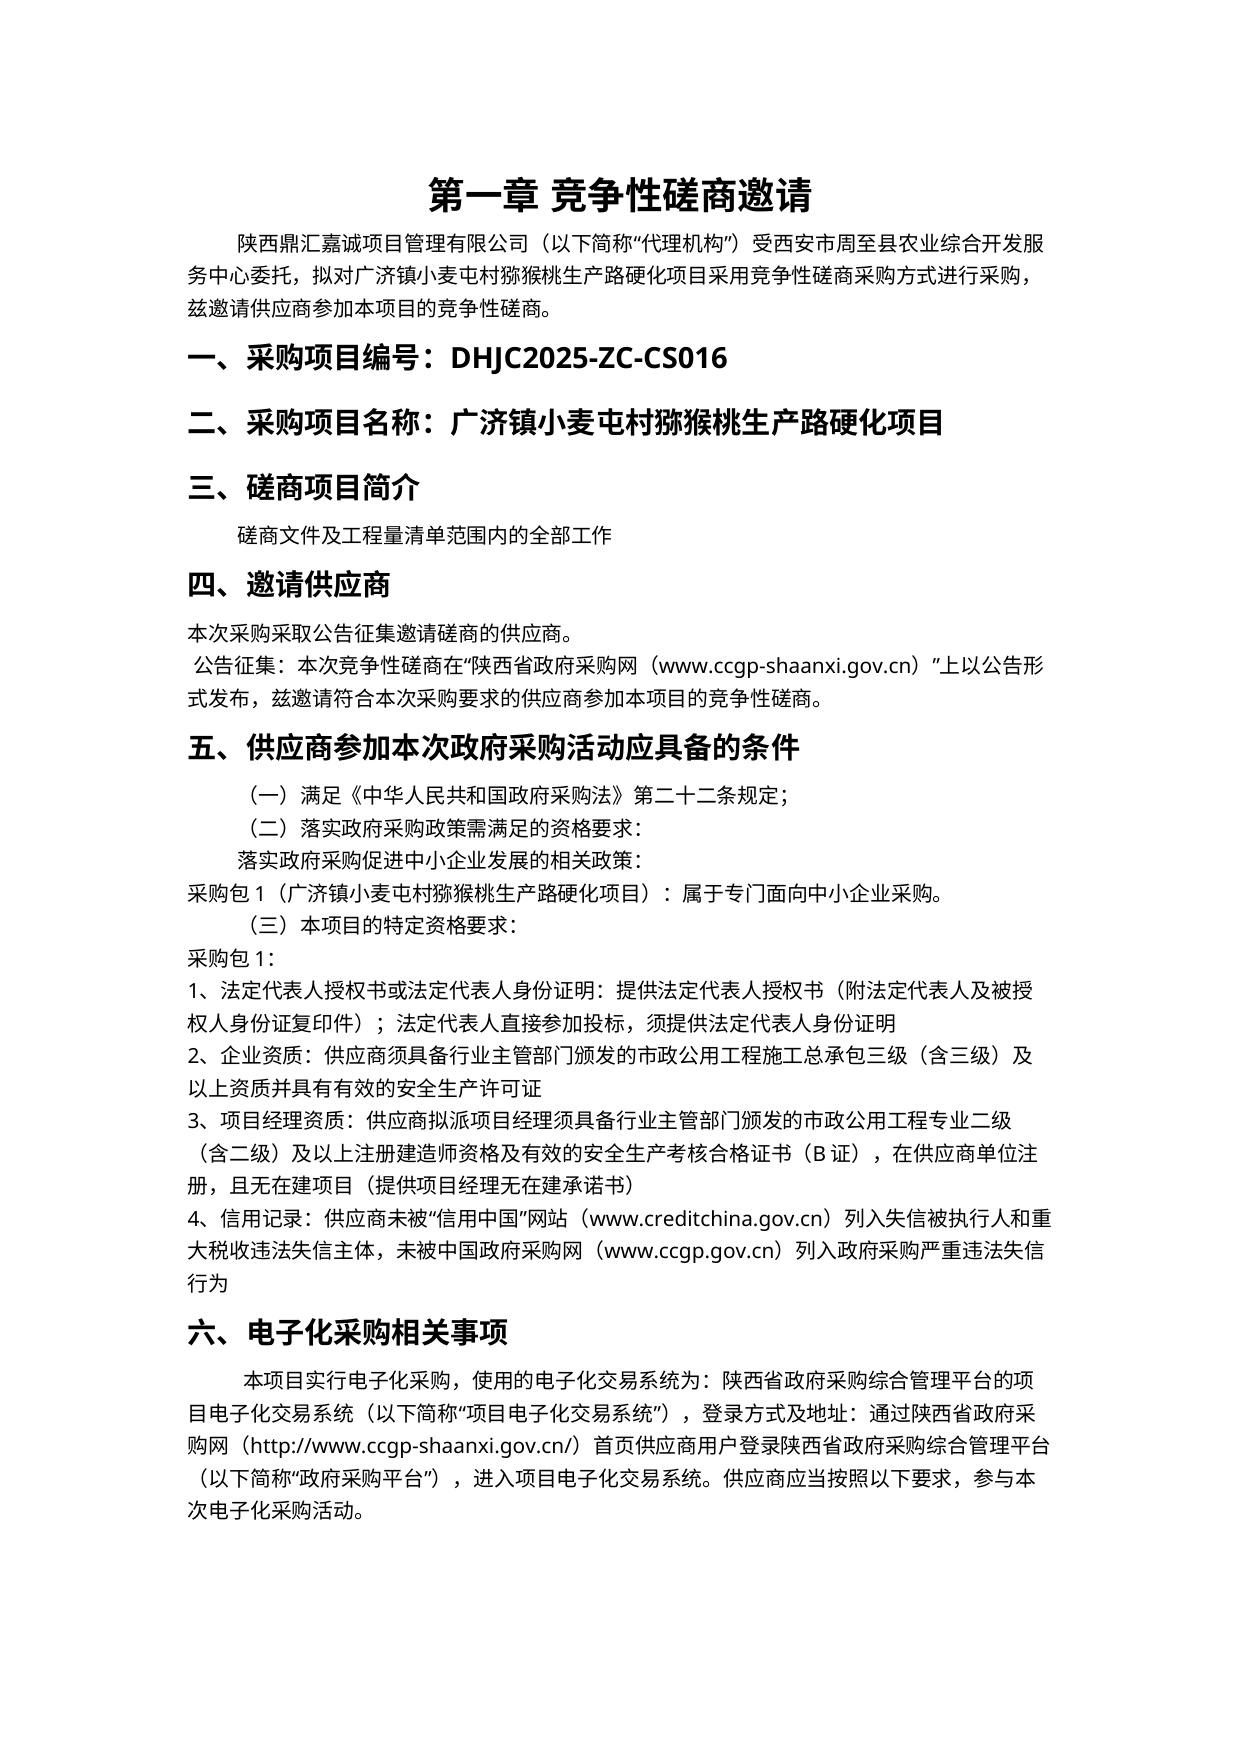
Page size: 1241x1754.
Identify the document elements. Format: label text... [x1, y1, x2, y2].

text （三）本项目的特定资格要求： [187, 909, 1053, 942]
text 落实政府采购促进中小企业发展的相关政策： [187, 844, 1053, 877]
text 六、电子化采购相关事项 [187, 1299, 1053, 1364]
text 一、采购项目编号：DHJC2025-ZC-CS016 [187, 324, 1053, 389]
text 采购包1： [187, 942, 1053, 974]
text 采购包1（广济镇小麦屯村猕猴桃生产路硬化项目）：属于专门面向中小企业采购。 [187, 877, 1053, 909]
text 3、项目经理资质：供应商拟派项目经理须具备行业主管部门颁发的市政公用工程专业二级（含二级）及以上注册建造师资格及有效的安全生产考核合格证书（B证），在供应商单位注册，且无在建项目（提供项目经理无在建承诺书） [187, 1104, 1053, 1202]
text 第一章 竞争性磋商邀请 [187, 162, 1053, 227]
text 四、邀请供应商 [187, 552, 1053, 617]
text 2、企业资质：供应商须具备行业主管部门颁发的市政公用工程施工总承包三级（含三级）及以上资质并具有有效的安全生产许可证 [187, 1039, 1053, 1104]
text （一）满足《中华人民共和国政府采购法》第二十二条规定； [187, 779, 1053, 812]
text 磋商文件及工程量清单范围内的全部工作 [187, 519, 1053, 552]
text 二、采购项目名称：广济镇小麦屯村猕猴桃生产路硬化项目 [187, 389, 1053, 454]
text 公告征集：本次竞争性磋商在“陕西省政府采购网（www.ccgp-shaanxi.gov.cn）”上以公告形式发布，兹邀请符合本次采购要求的供应商参加本项目的竞争性磋商。 [187, 649, 1053, 714]
text 五、供应商参加本次政府采购活动应具备的条件 [187, 714, 1053, 779]
text 本项目实行电子化采购，使用的电子化交易系统为：陕西省政府采购综合管理平台的项目电子化交易系统（以下简称“项目电子化交易系统”），登录方式及地址：通过陕西省政府采购网（http://www.ccgp-shaanxi.gov.cn/）首页供应商用户登录陕西省政府采购综合管理平台（以下简称“政府采购平台”），进入项目电子化交易系统。供应商应当按照以下要求，参与本次电子化采购活动。 [187, 1364, 1053, 1527]
text （二）落实政府采购政策需满足的资格要求： [187, 812, 1053, 844]
text 本次采购采取公告征集邀请磋商的供应商。 [187, 617, 1053, 649]
text 4、信用记录：供应商未被“信用中国”网站（www.creditchina.gov.cn）列入失信被执行人和重大税收违法失信主体，未被中国政府采购网（www.ccgp.gov.cn）列入政府采购严重违法失信行为 [187, 1202, 1053, 1299]
text 1、法定代表人授权书或法定代表人身份证明：提供法定代表人授权书（附法定代表人及被授权人身份证复印件）；法定代表人直接参加投标，须提供法定代表人身份证明 [187, 974, 1053, 1039]
text 三、磋商项目简介 [187, 454, 1053, 519]
text 陕西鼎汇嘉诚项目管理有限公司（以下简称“代理机构”）受西安市周至县农业综合开发服务中心委托，拟对广济镇小麦屯村猕猴桃生产路硬化项目采用竞争性磋商采购方式进行采购，兹邀请供应商参加本项目的竞争性磋商。 [187, 227, 1053, 324]
